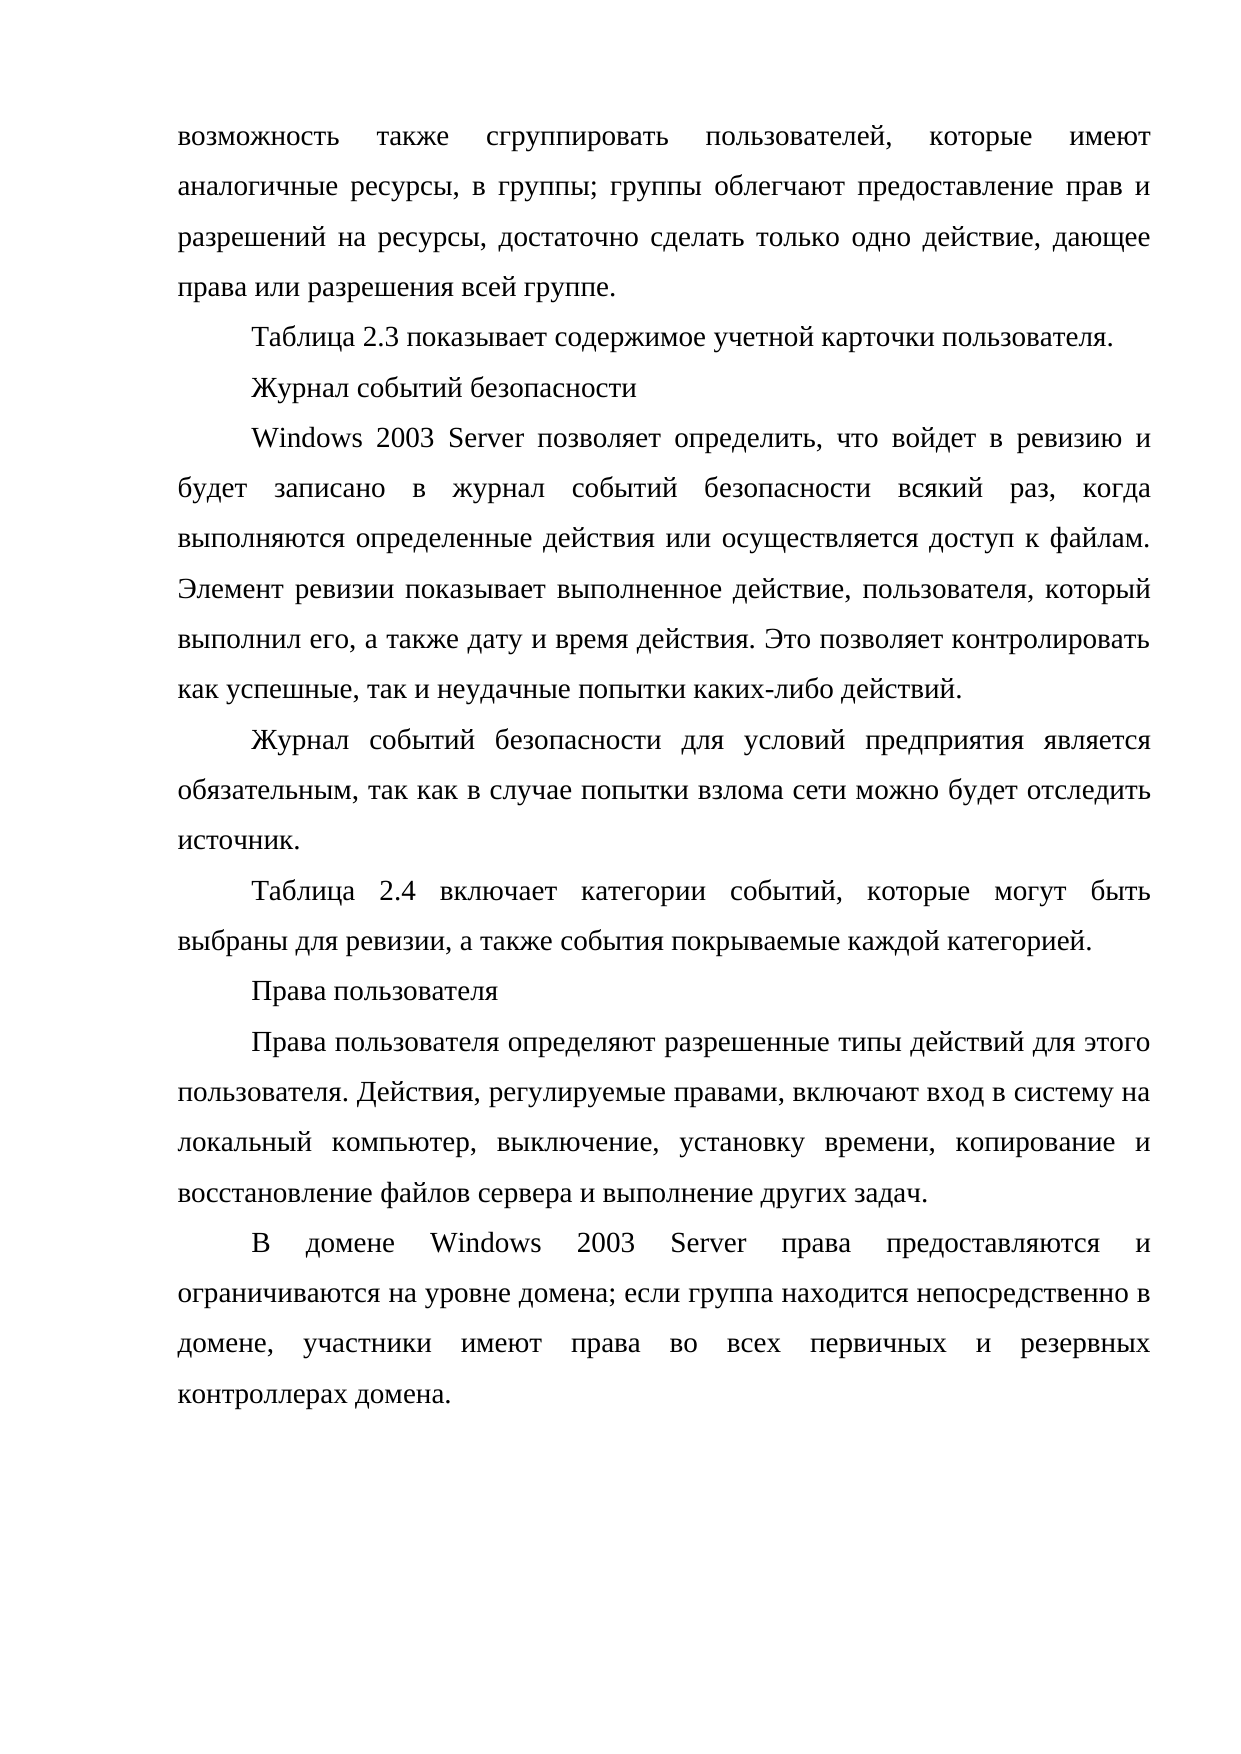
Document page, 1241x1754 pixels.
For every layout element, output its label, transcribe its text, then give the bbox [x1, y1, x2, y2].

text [177, 118, 1152, 303]
text Права пользователя определяют разрешенные типы действий для этого пользователя. Действия, регулируемые правами, включают вход в систему на локальный компьютер, выключение, установку времени, копирование и восстановление файлов сервера и выполнение других задач. [177, 1024, 1152, 1208]
text Таблица 2.3 показывает содержимое учетной карточки пользователя. [177, 319, 1152, 353]
text Журнал событий безопасности для условий предприятия является обязательным, так как в случае попытки взлома сети можно будет отследить источник. [177, 722, 1152, 856]
subtitle Журнал событий безопасности [177, 370, 1152, 403]
text Windows 2003 Server позволяет определить, что войдет в ревизию и будет записано в журнал событий безопасности всякий раз, когда выполняются определенные действия или осуществляется доступ к файлам. Элемент ревизии показывает выполненное действие, пользователя, который выполнил его, а также дату и время действия. Это позволяет контролировать как успешные, так и неудачные попытки каких-либо действий. [177, 420, 1152, 705]
text Права пользователя [177, 973, 1152, 1007]
subtitle В домене Windows 2003 Server права предоставляются и ограничиваются на уровне домена; если группа находится непосредственно в домене, участники имеют права во всех первичных и резервных контроллерах домена. [177, 1225, 1152, 1409]
subtitle Таблица 2.4 включает категории событий, которые могут быть выбраны для ревизии, а также события покрываемые каждой категорией. [177, 873, 1152, 957]
